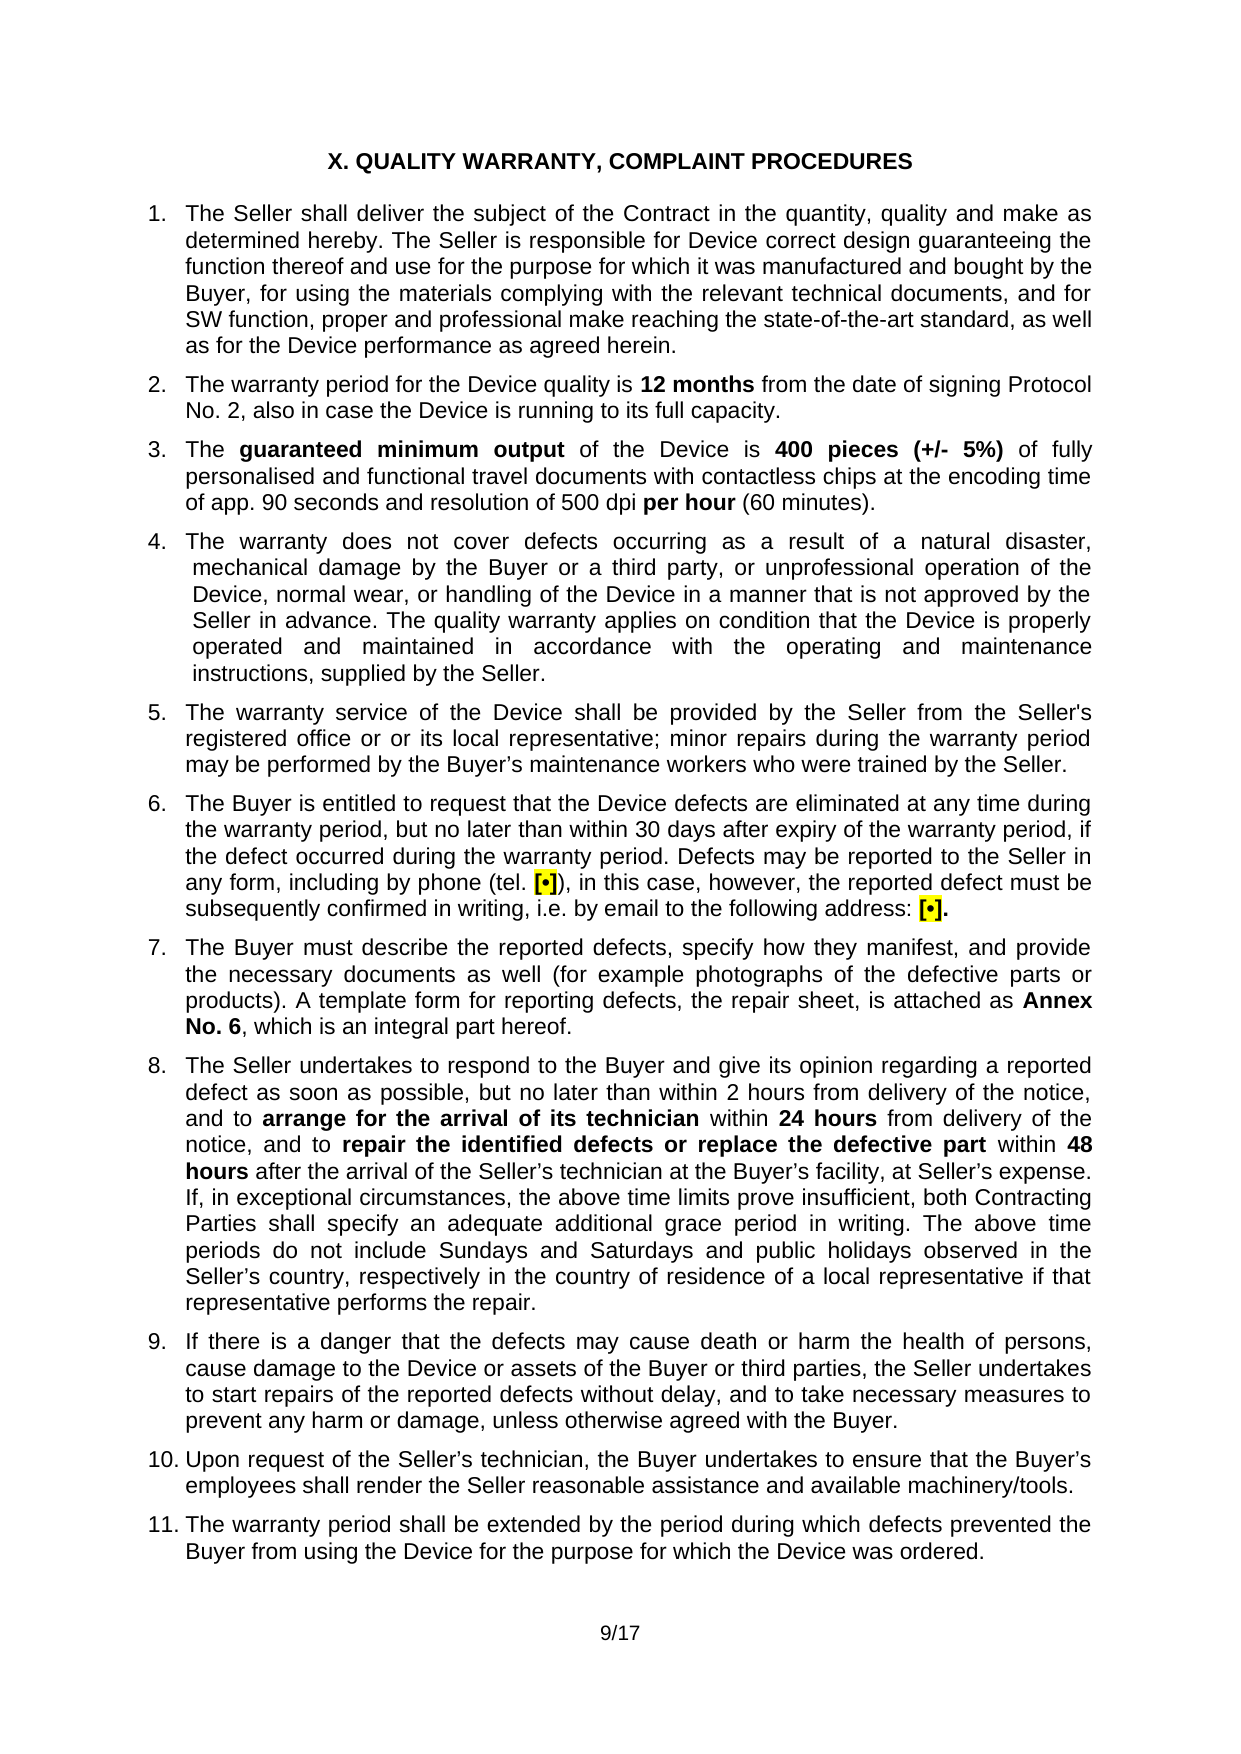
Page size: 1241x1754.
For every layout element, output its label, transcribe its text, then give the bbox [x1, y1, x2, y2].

list The warranty does not cover defects occurring as a result of a natural disaster, mechanical damage by the Buyer or a third party, or unprofessional operation of the Device, normal wear, or handling of the Device in a manner that is not approved by the Seller in advance. The quality warranty applies on condition that the Device is properly operated and maintained in accordance with the operating and maintenance instructions, supplied by the Seller. [148, 528, 1092, 686]
list The warranty period for the Device quality is 12 months from the date of signing Protocol No. 2, also in case the Device is running to its full capacity. [148, 371, 1092, 424]
list Upon request of the Seller’s technician, the Buyer undertakes to ensure that the Buyer’s employees shall render the Seller reasonable assistance and available machinery/tools. [148, 1446, 1092, 1499]
list The guaranteed minimum output of the Device is 400 pieces (+/- 5%) of fully personalised and functional travel documents with contactless chips at the encoding time of app. 90 seconds and resolution of 500 dpi per hour (60 minutes). [148, 436, 1092, 515]
text X. QUALITY WARRANTY, COMPLAINT PROCEDURES [148, 148, 1092, 174]
list The warranty period shall be extended by the period during which defects prevented the Buyer from using the Device for the purpose for which the Device was ordered. [148, 1511, 1092, 1564]
list The Buyer is entitled to request that the Device defects are eliminated at any time during the warranty period, but no later than within 30 days after expiry of the warranty period, if the defect occurred during the warranty period. Defects may be reported to the Seller in any form, including by phone (tel. [•]), in this case, however, the reported defect must be subsequently confirmed in writing, i.e. by email to the following address: [•]. [148, 790, 1092, 922]
list The Seller shall deliver the subject of the Contract in the quantity, quality and make as determined hereby. The Seller is responsible for Device correct design guaranteeing the function thereof and use for the purpose for which it was manufactured and bought by the Buyer, for using the materials complying with the relevant technical documents, and for SW function, proper and professional make reaching the state-of-the-art standard, as well as for the Device performance as agreed herein. [148, 200, 1092, 358]
list The warranty service of the Device shall be provided by the Seller from the Seller's registered office or or its local representative; minor repairs during the warranty period may be performed by the Buyer’s maintenance workers who were trained by the Seller. [148, 698, 1092, 777]
list If there is a danger that the defects may cause death or harm the health of persons, cause damage to the Device or assets of the Buyer or third parties, the Seller undertakes to start repairs of the reported defects without delay, and to take necessary measures to prevent any harm or damage, unless otherwise agreed with the Buyer. [148, 1328, 1092, 1434]
list The Seller undertakes to respond to the Buyer and give its opinion regarding a reported defect as soon as possible, but no later than within 2 hours from delivery of the notice, and to arrange for the arrival of its technician within 24 hours from delivery of the notice, and to repair the identified defects or replace the defective part within 48 hours after the arrival of the Seller’s technician at the Buyer’s facility, at Seller’s expense. If, in exceptional circumstances, the above time limits prove insufficient, both Contracting Parties shall specify an adequate additional grace period in writing. The above time periods do not include Sundays and Saturdays and public holidays observed in the Seller’s country, respectively in the country of residence of a local representative if that representative performs the repair. [148, 1052, 1092, 1316]
list The Buyer must describe the reported defects, specify how they manifest, and provide the necessary documents as well (for example photographs of the defective parts or products). A template form for reporting defects, the repair sheet, is attached as Annex No. 6, which is an integral part hereof. [148, 934, 1092, 1040]
